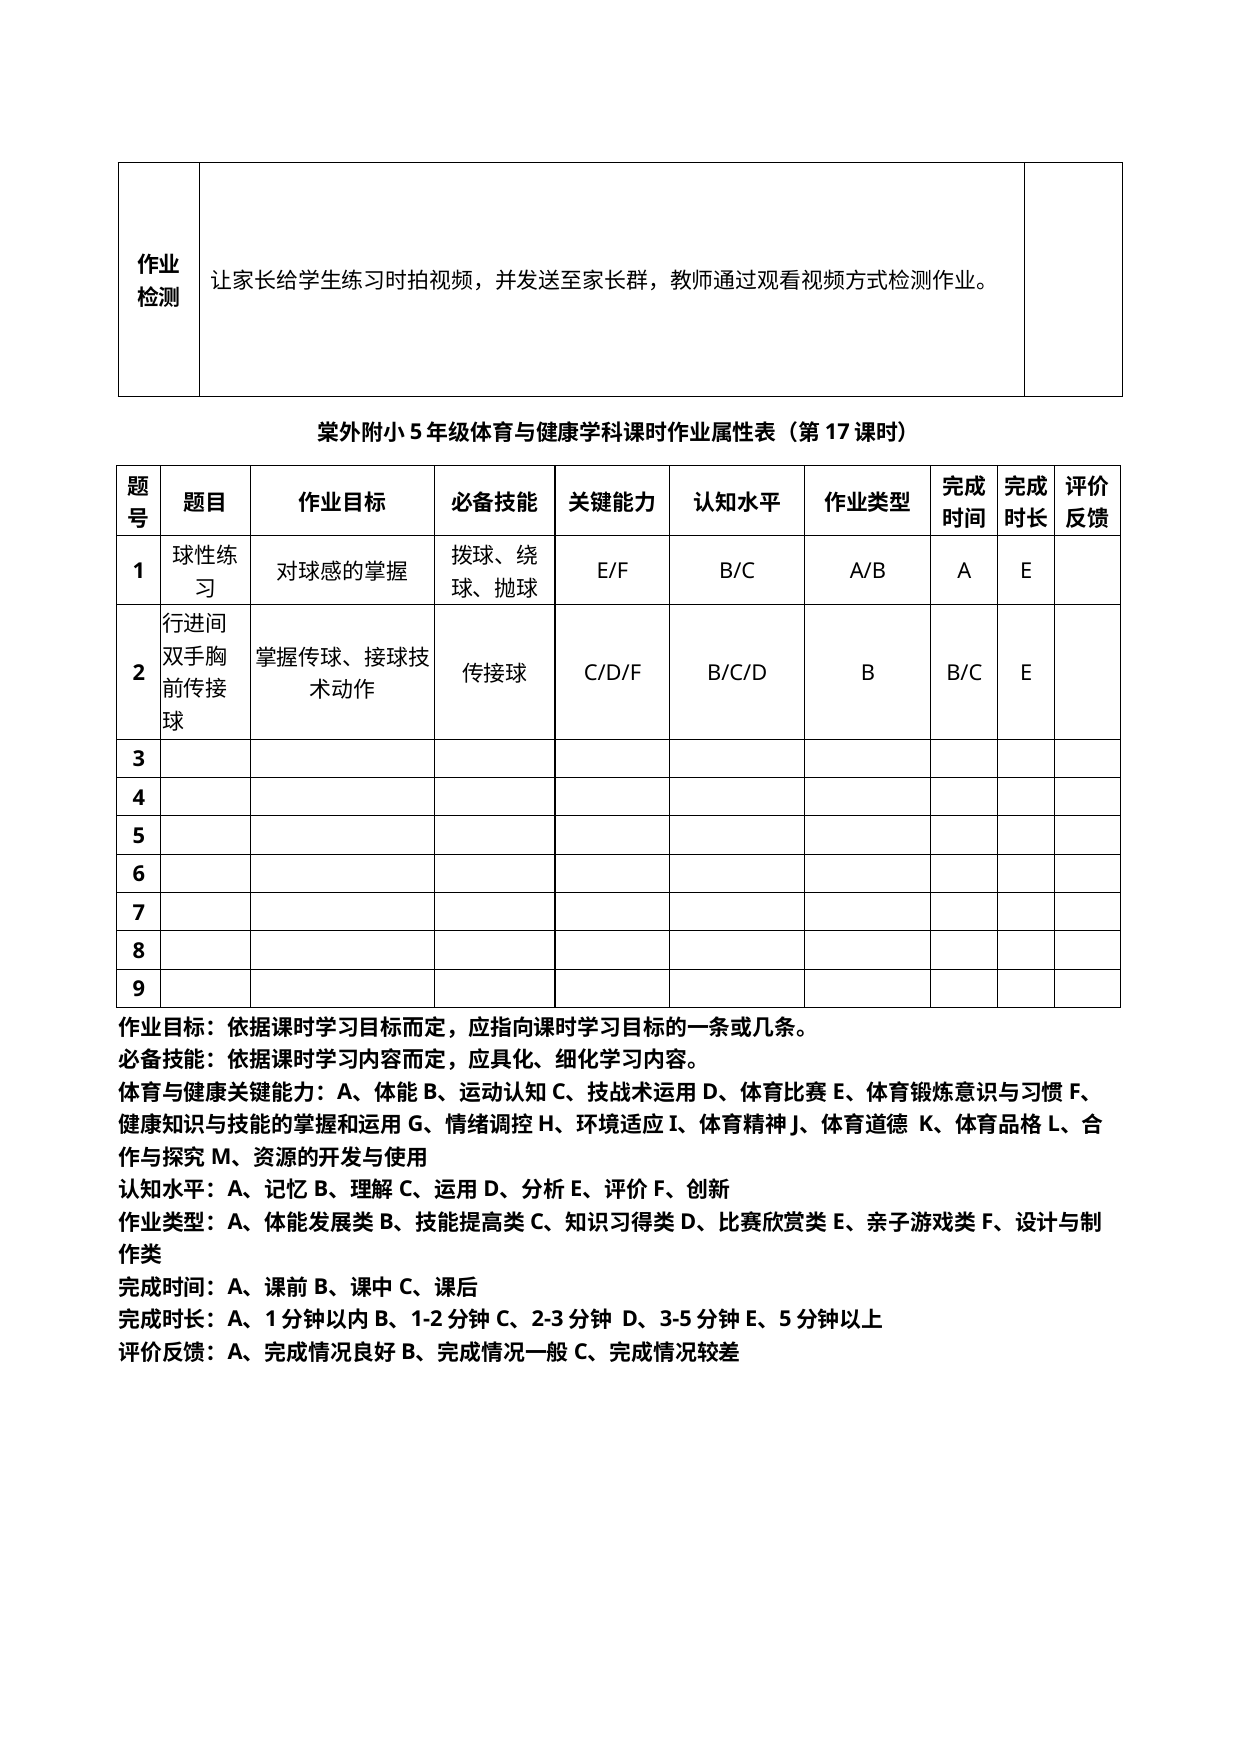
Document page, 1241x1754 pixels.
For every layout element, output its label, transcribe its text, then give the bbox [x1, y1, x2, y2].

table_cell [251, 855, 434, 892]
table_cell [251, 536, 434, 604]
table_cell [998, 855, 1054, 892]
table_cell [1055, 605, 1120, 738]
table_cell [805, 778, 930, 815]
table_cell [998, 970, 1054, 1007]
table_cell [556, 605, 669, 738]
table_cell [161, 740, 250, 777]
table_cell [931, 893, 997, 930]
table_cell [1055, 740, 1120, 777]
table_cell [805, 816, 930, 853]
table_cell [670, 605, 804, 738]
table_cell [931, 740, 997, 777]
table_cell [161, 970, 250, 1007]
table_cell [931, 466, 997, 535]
table_cell 题目 [161, 466, 250, 535]
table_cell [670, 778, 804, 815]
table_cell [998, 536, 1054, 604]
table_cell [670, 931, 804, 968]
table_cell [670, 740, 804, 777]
table_cell 必备技能 [435, 466, 554, 535]
table_cell 作业 检测 [119, 163, 199, 396]
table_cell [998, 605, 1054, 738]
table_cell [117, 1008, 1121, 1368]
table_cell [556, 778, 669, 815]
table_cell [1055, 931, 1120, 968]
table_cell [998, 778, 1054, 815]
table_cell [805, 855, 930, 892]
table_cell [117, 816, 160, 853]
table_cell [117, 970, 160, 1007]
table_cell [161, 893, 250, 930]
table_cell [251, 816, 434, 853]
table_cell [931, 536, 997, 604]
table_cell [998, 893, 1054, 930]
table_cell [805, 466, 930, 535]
table_cell 题号 [117, 466, 160, 535]
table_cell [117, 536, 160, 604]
table_cell 作业目标 [251, 466, 434, 535]
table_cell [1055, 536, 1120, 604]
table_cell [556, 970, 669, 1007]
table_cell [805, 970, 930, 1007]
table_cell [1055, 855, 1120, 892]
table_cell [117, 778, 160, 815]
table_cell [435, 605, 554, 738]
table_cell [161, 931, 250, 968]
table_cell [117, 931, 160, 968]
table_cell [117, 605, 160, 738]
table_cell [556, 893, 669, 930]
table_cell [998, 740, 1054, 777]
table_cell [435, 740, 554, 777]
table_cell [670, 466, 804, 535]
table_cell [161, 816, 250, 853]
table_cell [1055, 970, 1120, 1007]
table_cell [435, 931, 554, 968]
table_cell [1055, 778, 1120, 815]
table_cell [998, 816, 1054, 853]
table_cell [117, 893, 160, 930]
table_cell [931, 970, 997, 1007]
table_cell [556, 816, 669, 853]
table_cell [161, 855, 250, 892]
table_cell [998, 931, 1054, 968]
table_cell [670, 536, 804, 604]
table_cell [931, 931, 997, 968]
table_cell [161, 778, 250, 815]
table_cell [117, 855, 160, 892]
table_cell 让家长给学生练习时拍视频，并发送至家长群，教师通过观看视频方式检测作业。 [200, 163, 1024, 396]
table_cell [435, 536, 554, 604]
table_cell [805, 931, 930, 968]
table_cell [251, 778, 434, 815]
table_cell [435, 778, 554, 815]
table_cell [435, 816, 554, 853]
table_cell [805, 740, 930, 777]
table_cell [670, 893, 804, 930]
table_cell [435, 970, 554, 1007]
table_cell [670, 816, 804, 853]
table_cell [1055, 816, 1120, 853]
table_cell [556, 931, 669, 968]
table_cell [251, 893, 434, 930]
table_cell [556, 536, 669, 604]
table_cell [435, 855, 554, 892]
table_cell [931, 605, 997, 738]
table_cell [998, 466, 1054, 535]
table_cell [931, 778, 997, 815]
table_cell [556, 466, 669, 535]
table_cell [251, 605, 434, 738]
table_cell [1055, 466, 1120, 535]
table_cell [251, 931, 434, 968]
table_cell [1025, 163, 1122, 396]
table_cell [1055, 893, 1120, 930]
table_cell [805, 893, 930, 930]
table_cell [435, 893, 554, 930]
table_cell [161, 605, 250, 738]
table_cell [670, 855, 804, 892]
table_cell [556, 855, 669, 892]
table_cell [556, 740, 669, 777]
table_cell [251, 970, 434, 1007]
table_header 棠外附小5年级体育与健康学科课时作业属性表（第17课时） [117, 397, 1121, 465]
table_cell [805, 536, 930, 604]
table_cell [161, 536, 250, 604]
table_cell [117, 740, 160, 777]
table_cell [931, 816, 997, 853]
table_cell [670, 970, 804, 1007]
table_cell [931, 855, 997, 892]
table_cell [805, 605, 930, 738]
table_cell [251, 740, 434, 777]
